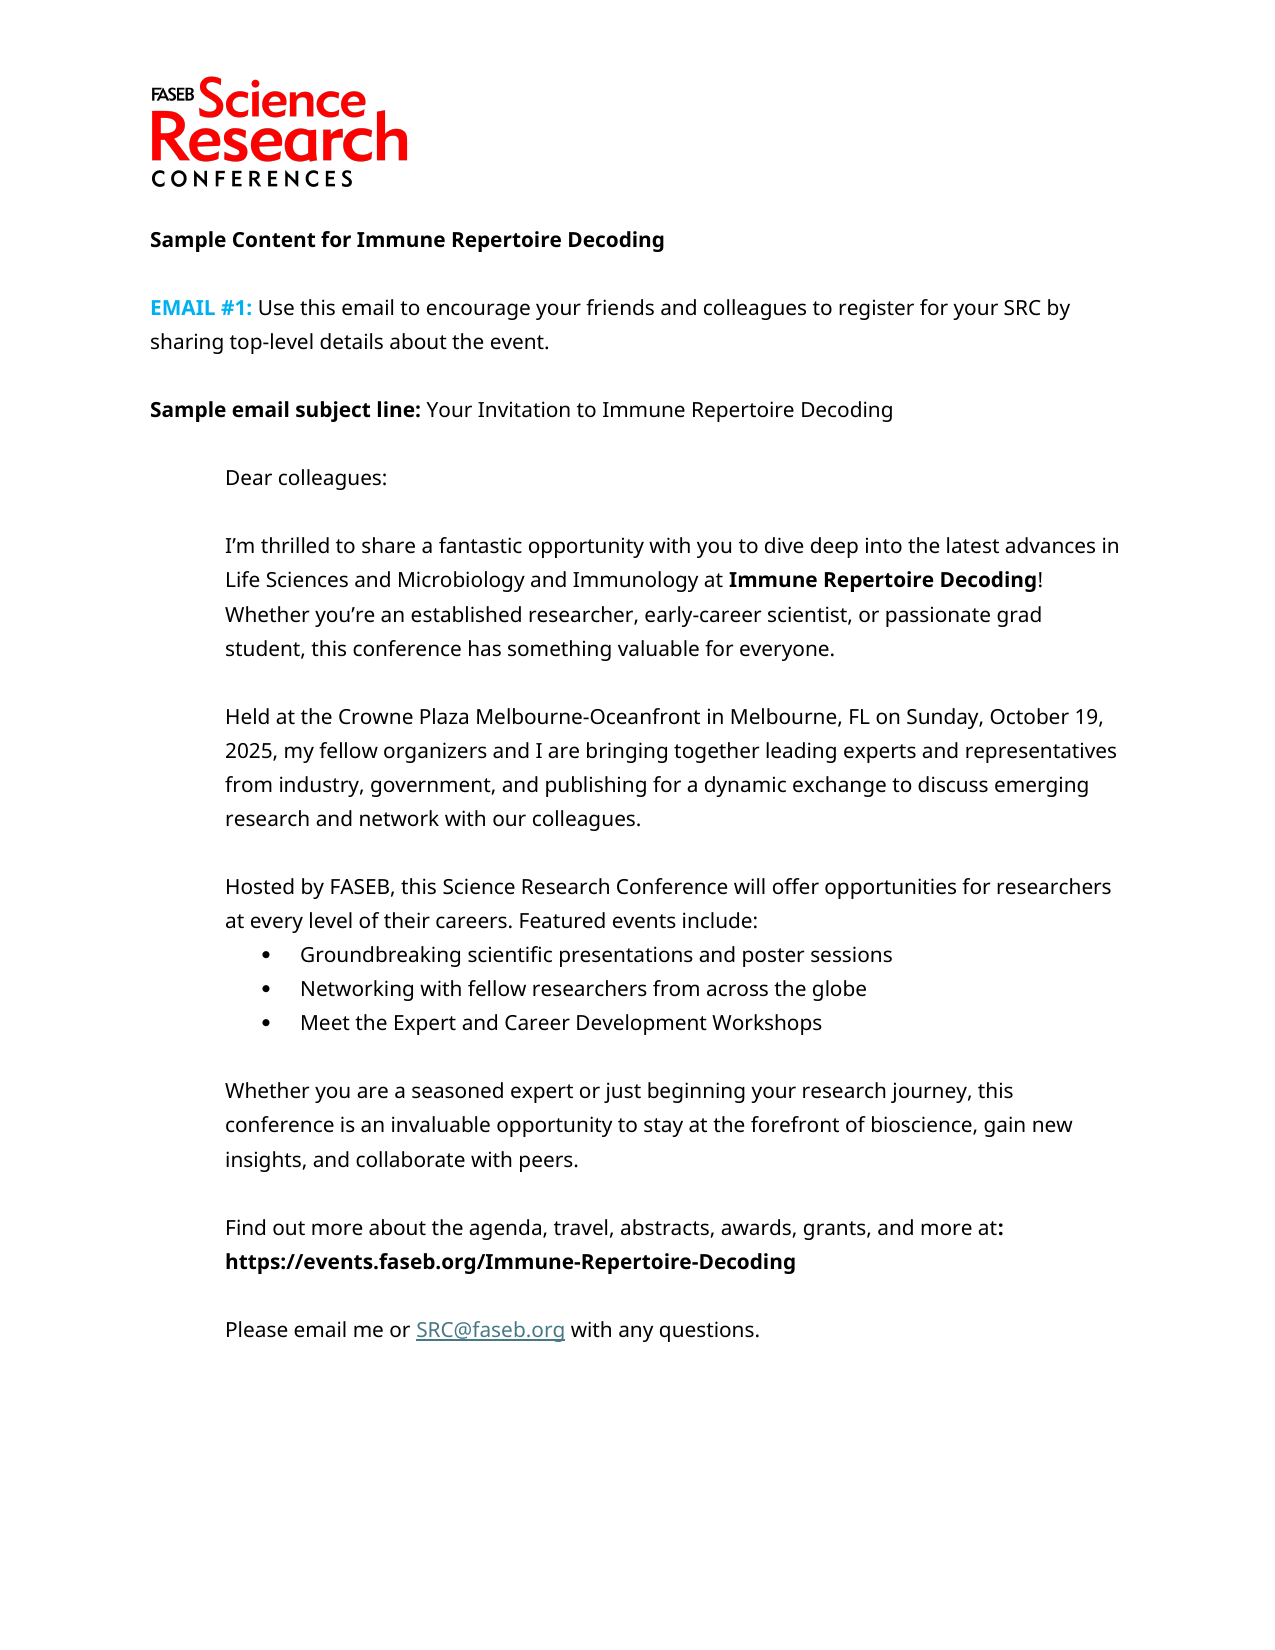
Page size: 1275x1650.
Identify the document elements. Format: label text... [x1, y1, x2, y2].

list Networking with fellow researchers from across the globe [262, 974, 1125, 1003]
picture [150, 75, 408, 189]
text I’m thrilled to share a fantastic opportunity with you to dive deep into the latest advances in Life Sciences and Microbiology and Immunology at Immune Repertoire Decoding! Whether you’re an established researcher, early-career scientist, or passionate grad student, this conference has something valuable for everyone. [225, 532, 1125, 662]
text Held at the Crowne Plaza Melbourne-Oceanfront in Melbourne, FL on Sunday, October 19, 2025, my fellow organizers and I are bringing together leading experts and representatives from industry, government, and publishing for a dynamic exchange to discuss emerging research and network with our colleagues. [225, 702, 1125, 832]
text Dear colleagues: [225, 463, 1125, 492]
text Please email me or SRC@faseb.org with any questions. [225, 1315, 1125, 1343]
text Sample Content for Immune Repertoire Decoding [150, 225, 1125, 253]
text Hosted by FASEB, this Science Research Conference will offer opportunities for researchers at every level of their careers. Featured events include: [225, 872, 1125, 935]
text Whether you are a seasoned expert or just beginning your research journey, this conference is an invaluable opportunity to stay at the forefront of bioscience, gain new insights, and collaborate with peers. [225, 1077, 1125, 1173]
text Sample email subject line: Your Invitation to Immune Repertoire Decoding [150, 395, 1125, 458]
text EMAIL #1: Use this email to encourage your friends and colleagues to register for your SRC by sharing top-level details about the event. [150, 293, 1125, 356]
text Find out more about the agenda, travel, abstracts, awards, grants, and more at: [225, 1213, 1125, 1241]
list Meet the Expert and Career Development Workshops [262, 1008, 1125, 1037]
list Groundbreaking scientific presentations and poster sessions [262, 940, 1125, 969]
text https://events.faseb.org/Immune-Repertoire-Decoding [225, 1247, 1125, 1275]
